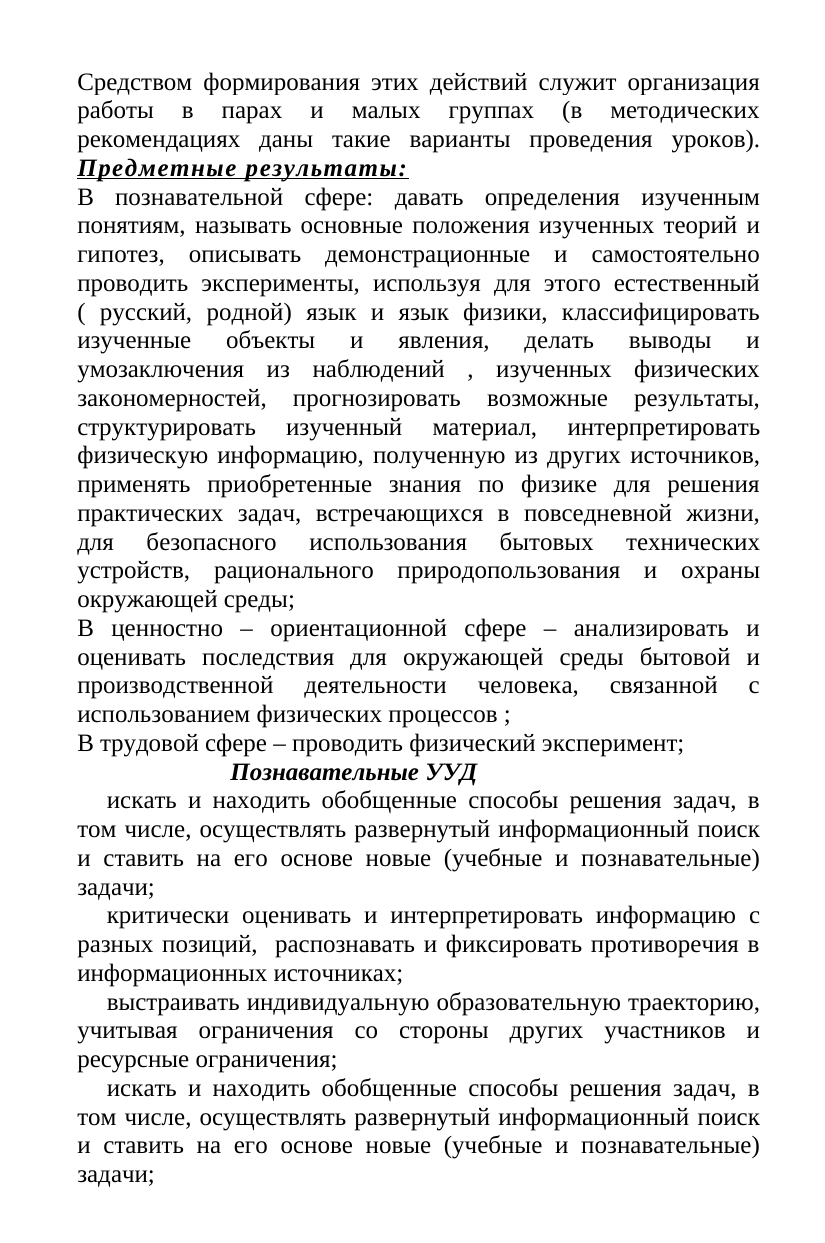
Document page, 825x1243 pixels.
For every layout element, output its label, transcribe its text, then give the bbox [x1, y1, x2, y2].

list искать и находить обобщенные способы решения задач, в том числе, осуществлять развернутый информационный поиск и ставить на его основе новые (учебные и познавательные) задачи; [77, 1073, 760, 1188]
text В ценностно – ориентационной сфере – анализировать и оценивать последствия для окружающей среды бытовой и производственной деятельности человека, связанной с использованием физических процессов ; [77, 613, 760, 728]
text Познавательные УУД [230, 757, 760, 785]
list искать и находить обобщенные способы решения задач, в том числе, осуществлять развернутый информационный поиск и ставить на его основе новые (учебные и познавательные) задачи; [77, 785, 760, 900]
list критически оценивать и интерпретировать информацию с разных позиций, распознавать и фиксировать противоречия в информационных источниках; [77, 900, 760, 987]
text В трудовой сфере – проводить физический эксперимент; [77, 728, 760, 757]
text Средством формирования этих действий служит организация работы в парах и малых группах (в методических рекомендациях даны такие варианты проведения уроков). Предметные результаты: [77, 153, 760, 182]
text В познавательной сфере: давать определения изученным понятиям, называть основные положения изученных теорий и гипотез, описывать демонстрационные и самостоятельно проводить эксперименты, используя для этого естественный ( русский, родной) язык и язык физики, классифицировать изученные объекты и явления, делать выводы и умозаключения из наблюдений , изученных физических закономерностей, прогнозировать возможные результаты, структурировать изученный материал, интерпретировать физическую информацию, полученную из других источников, применять приобретенные знания по физике для решения практических задач, встречающихся в повседневной жизни, для безопасного использования бытовых технических устройств, рационального природопользования и охраны окружающей среды; [77, 182, 760, 613]
list выстраивать индивидуальную образовательную траекторию, учитывая ограничения со стороны других участников и ресурсные ограничения; [77, 987, 760, 1073]
